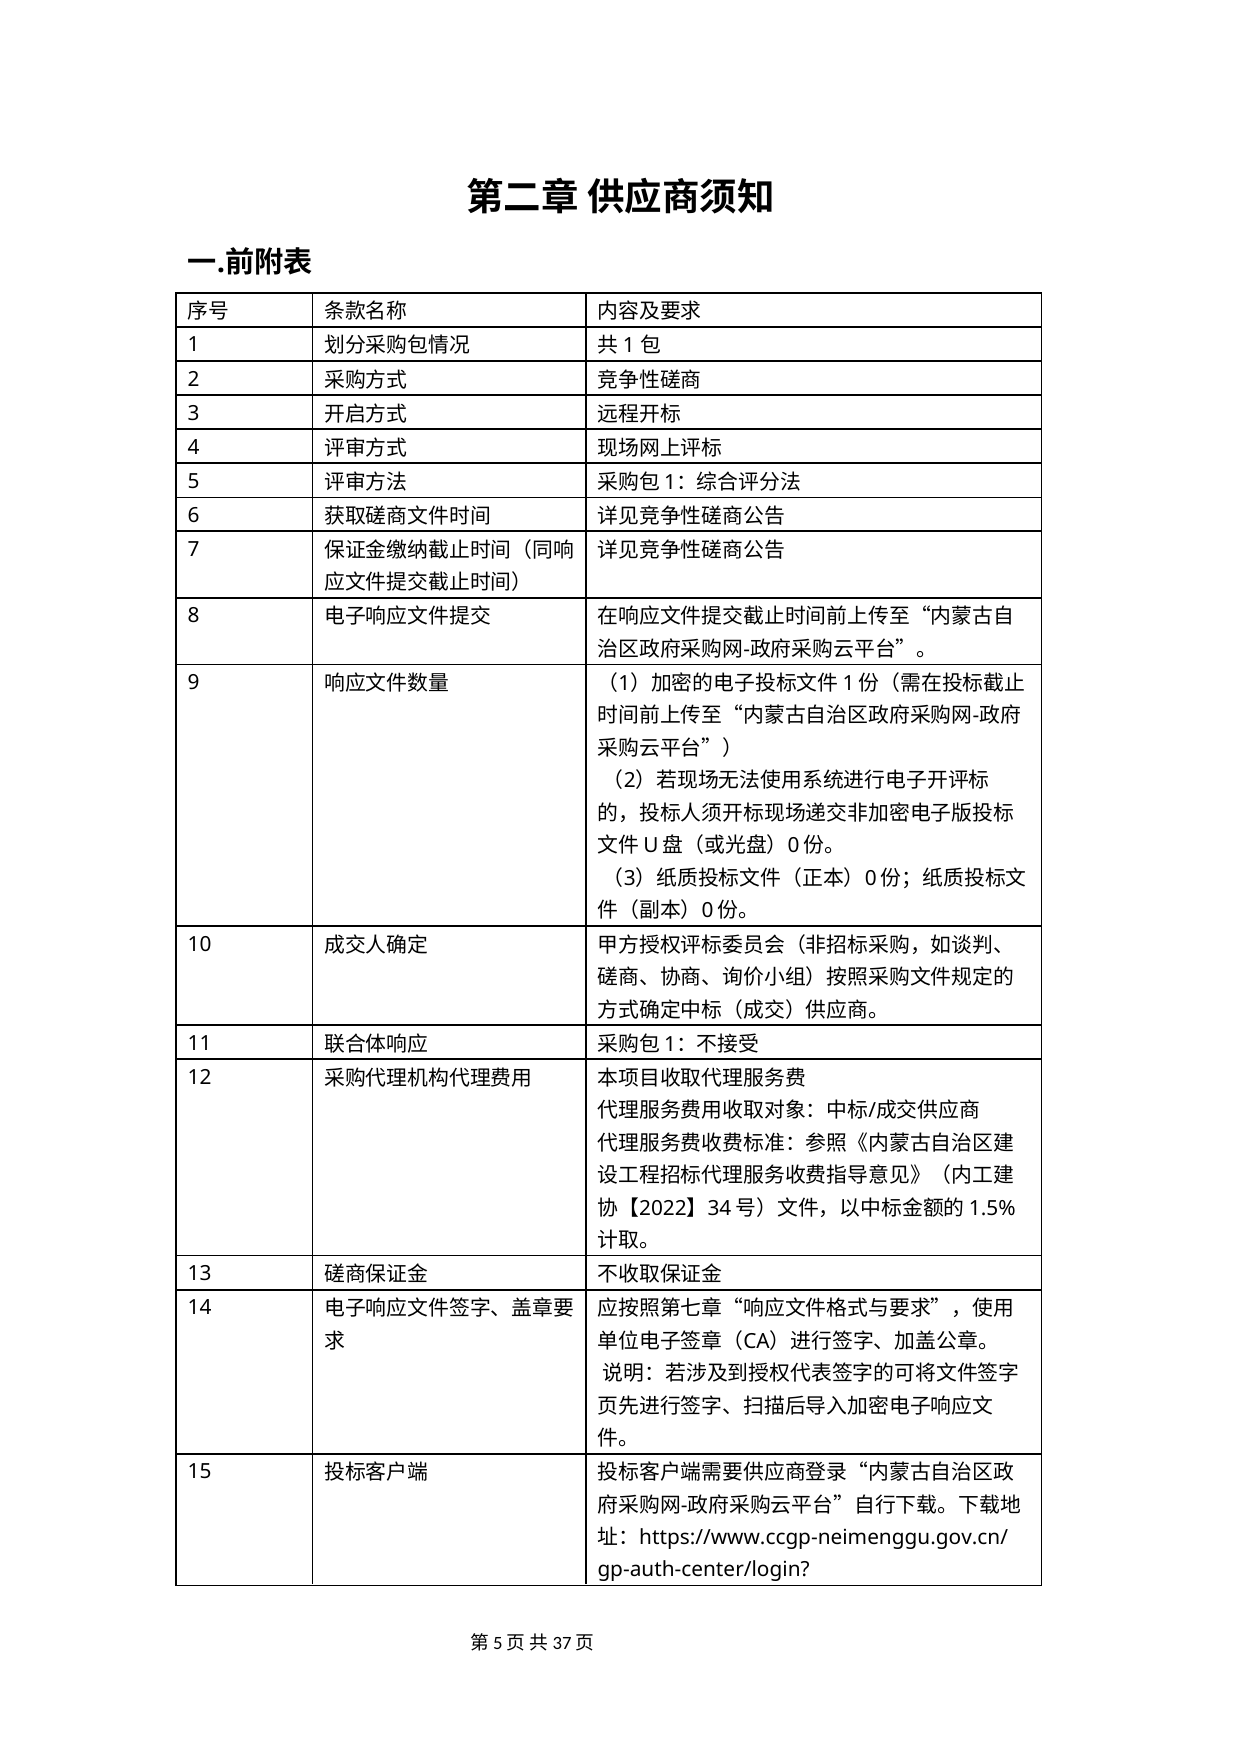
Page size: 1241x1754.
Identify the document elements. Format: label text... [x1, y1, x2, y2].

table_cell 详见竞争性磋商公告 [587, 498, 1041, 530]
table_cell 9 [177, 665, 312, 925]
table_cell 获取磋商文件时间 [313, 498, 585, 530]
table_cell 13 [177, 1256, 312, 1289]
table_cell 1 [177, 328, 312, 360]
table_cell 保证金缴纳截止时间（同响应文件提交截止时间） [313, 532, 585, 597]
table_cell 电子响应文件签字、盖章要求 [313, 1291, 585, 1453]
table_cell 3 [177, 396, 312, 428]
table_cell 甲方授权评标委员会（非招标采购，如谈判、磋商、协商、询价小组）按照采购文件规定的方式确定中标（成交）供应商。 [587, 927, 1041, 1024]
table_cell 不收取保证金 [587, 1256, 1041, 1289]
table_cell 10 [177, 927, 312, 1024]
table_cell 12 [177, 1060, 312, 1255]
table_cell 投标客户端 [313, 1455, 585, 1584]
table_cell 成交人确定 [313, 927, 585, 1024]
table_cell 应按照第七章“响应文件格式与要求”，使用单位电子签章（CA）进行签字、加盖公章。 说明：若涉及到授权代表签字的可将文件签字页先进行签字、扫描后导入加密电子响应文件。 [587, 1291, 1041, 1453]
table_cell 响应文件数量 [313, 665, 585, 925]
table_cell 现场网上评标 [587, 430, 1041, 462]
table_cell 在响应文件提交截止时间前上传至“内蒙古自治区政府采购网-政府采购云平台”。 [587, 599, 1041, 663]
table_cell 评审方法 [313, 464, 585, 496]
table_cell 8 [177, 599, 312, 663]
table_cell 电子响应文件提交 [313, 599, 585, 663]
table_cell 竞争性磋商 [587, 362, 1041, 394]
table_cell 5 [177, 464, 312, 496]
table_cell 采购包1：不接受 [587, 1026, 1041, 1058]
text 一.前附表 [187, 227, 1053, 292]
table_header 内容及要求 [587, 294, 1041, 326]
table_cell 开启方式 [313, 396, 585, 428]
table_cell 详见竞争性磋商公告 [587, 532, 1041, 597]
table_cell 采购方式 [313, 362, 585, 394]
table_cell 7 [177, 532, 312, 597]
table_cell 评审方式 [313, 430, 585, 462]
table_cell 采购包1：综合评分法 [587, 464, 1041, 496]
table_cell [587, 1455, 1041, 1584]
text 第二章 供应商须知 [187, 162, 1053, 227]
table_cell 共 1 包 [587, 328, 1041, 360]
table_header 序号 [177, 294, 312, 326]
table_cell 磋商保证金 [313, 1256, 585, 1289]
table_cell 远程开标 [587, 396, 1041, 428]
table_cell 4 [177, 430, 312, 462]
table_cell 2 [177, 362, 312, 394]
table_cell 联合体响应 [313, 1026, 585, 1058]
table_cell 11 [177, 1026, 312, 1058]
table_cell （1）加密的电子投标文件1份（需在投标截止时间前上传至“内蒙古自治区政府采购网-政府采购云平台”） （2）若现场无法使用系统进行电子开评标的，投标人须开标现场递交非加密电子版投标文件U盘（或光盘）0份。 （3）纸质投标文件（正本）0份；纸质投标文件（副本）0份。 [587, 665, 1041, 925]
table_cell 采购代理机构代理费用 [313, 1060, 585, 1255]
table_cell 15 [177, 1455, 312, 1584]
table_cell 本项目收取代理服务费 代理服务费用收取对象：中标/成交供应商 代理服务费收费标准：参照《内蒙古自治区建设工程招标代理服务收费指导意见》（内工建协【2022】34号）文件，以中标金额的1.5%计取。 [587, 1060, 1041, 1255]
table_cell 划分采购包情况 [313, 328, 585, 360]
table_cell 6 [177, 498, 312, 530]
table_header 条款名称 [313, 294, 585, 326]
table_cell 14 [177, 1291, 312, 1453]
